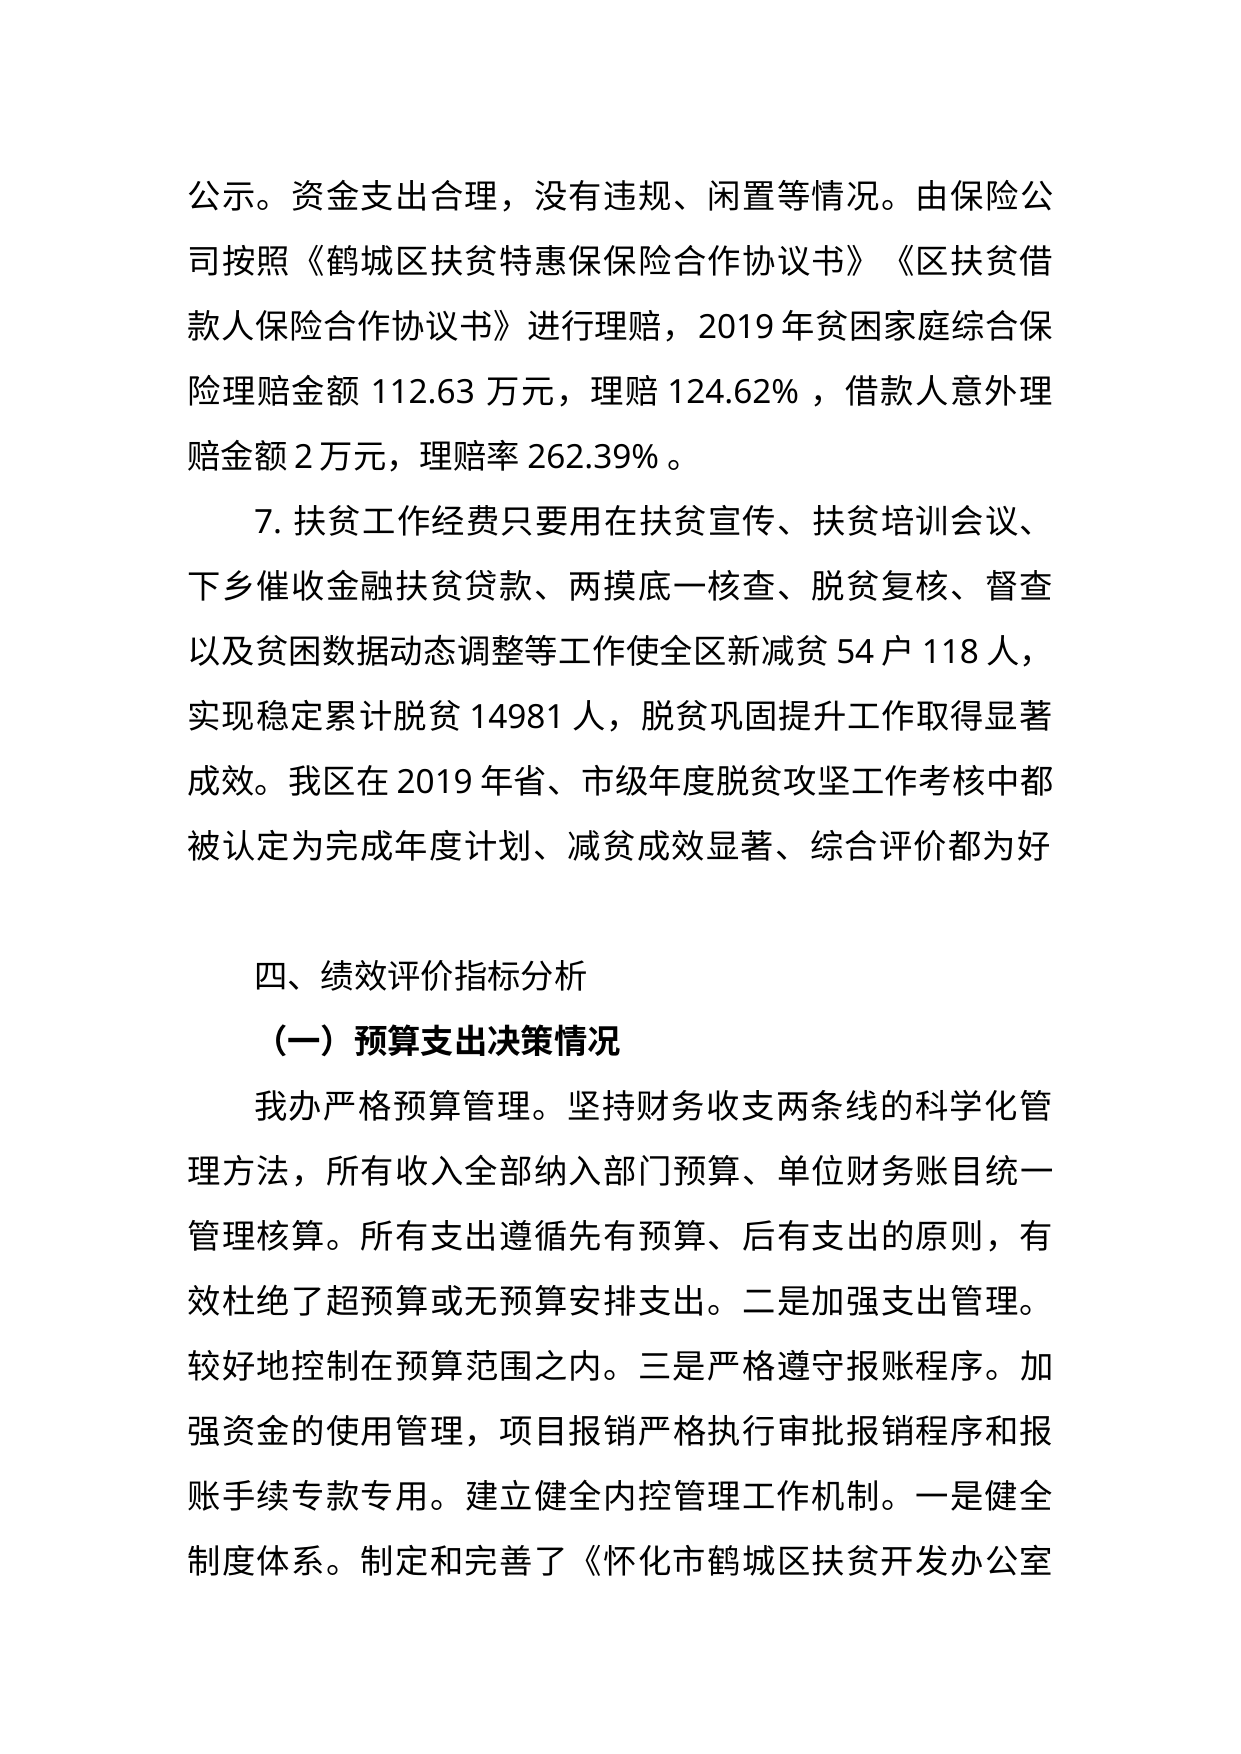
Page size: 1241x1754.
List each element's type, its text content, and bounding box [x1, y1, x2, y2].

text （一）预算支出决策情况 [187, 1007, 1053, 1072]
text 7. 扶贫工作经费只要用在扶贫宣传、扶贫培训会议、下乡催收金融扶贫贷款、两摸底一核查、脱贫复核、督查以及贫困数据动态调整等工作使全区新减贫54户118人，实现稳定累计脱贫14981人，脱贫巩固提升工作取得显著成效。我区在2019年省、市级年度脱贫攻坚工作考核中都被认定为完成年度计划、减贫成效显著、综合评价都为好。 [187, 487, 1053, 942]
text 四、绩效评价指标分析 [187, 942, 1053, 1007]
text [187, 1072, 1053, 1592]
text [187, 162, 1053, 487]
